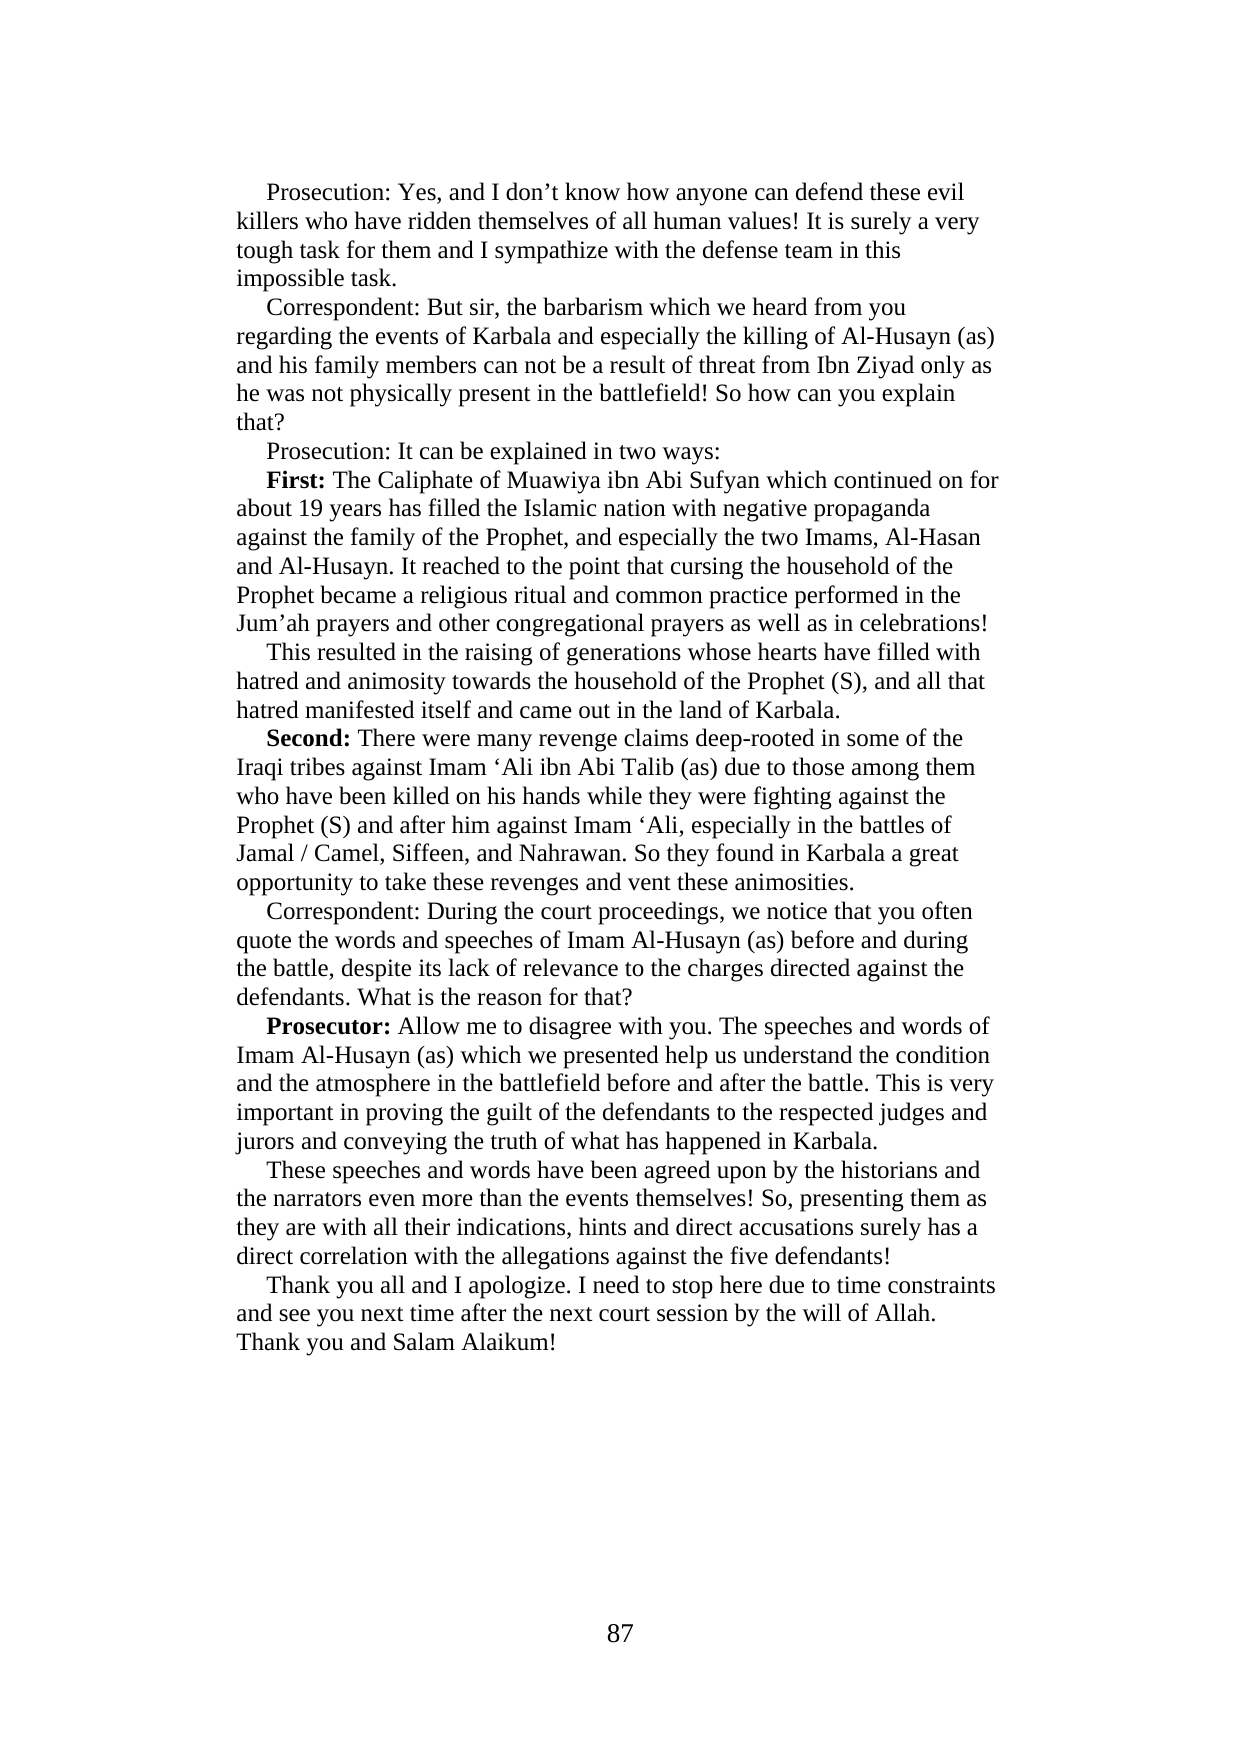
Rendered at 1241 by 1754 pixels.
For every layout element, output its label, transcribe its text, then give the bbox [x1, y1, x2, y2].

text Correspondent: During the court proceedings, we notice that you often quote the words and speeches of Imam Al-Husayn (as) before and during the battle, despite its lack of relevance to the charges directed against the defendants. What is the reason for that? [236, 896, 1004, 1011]
text Second: There were many revenge claims deep-rooted in some of the Iraqi tribes against Imam ‘Ali ibn Abi Talib (as) due to those among them who have been killed on his hands while they were fighting against the Prophet (S) and after him against Imam ‘Ali, especially in the battles of Jamal / Camel, Siffeen, and Nahrawan. So they found in Karbala a great opportunity to take these revenges and vent these animosities. [236, 723, 1004, 896]
text Prosecution: Yes, and I don’t know how anyone can defend these evil killers who have ridden themselves of all human values! It is surely a very tough task for them and I sympathize with the defense team in this impossible task. [236, 177, 1004, 292]
text Correspondent: But sir, the barbarism which we heard from you regarding the events of Karbala and especially the killing of Al-Husayn (as) and his family members can not be a result of threat from Ibn Ziyad only as he was not physically present in the battlefield! So how can you explain that? [236, 292, 1004, 436]
text First: The Caliphate of Muawiya ibn Abi Sufyan which continued on for about 19 years has filled the Islamic nation with negative propaganda against the family of the Prophet, and especially the two Imams, Al-Hasan and Al-Husayn. It reached to the point that cursing the household of the Prophet became a religious ritual and common practice performed in the Jum’ah prayers and other congregational prayers as well as in celebrations! [236, 465, 1004, 637]
text Thank you all and I apologize. I need to stop here due to time constraints and see you next time after the next court session by the will of Allah. Thank you and Salam Alaikum! [236, 1270, 1004, 1356]
text Prosecutor: Allow me to disagree with you. The speeches and words of Imam Al-Husayn (as) which we presented help us understand the condition and the atmosphere in the battlefield before and after the battle. This is very important in proving the guilt of the defendants to the respected judges and jurors and conveying the truth of what has happened in Karbala. [236, 1011, 1004, 1155]
text Prosecution: It can be explained in two ways: [236, 436, 1004, 465]
text These speeches and words have been agreed upon by the historians and the narrators even more than the events themselves! So, presenting them as they are with all their indications, hints and direct accusations surely has a direct correlation with the allegations against the five defendants! [236, 1155, 1004, 1270]
text This resulted in the raising of generations whose hearts have filled with hatred and animosity towards the household of the Prophet (S), and all that hatred manifested itself and came out in the land of Karbala. [236, 637, 1004, 723]
